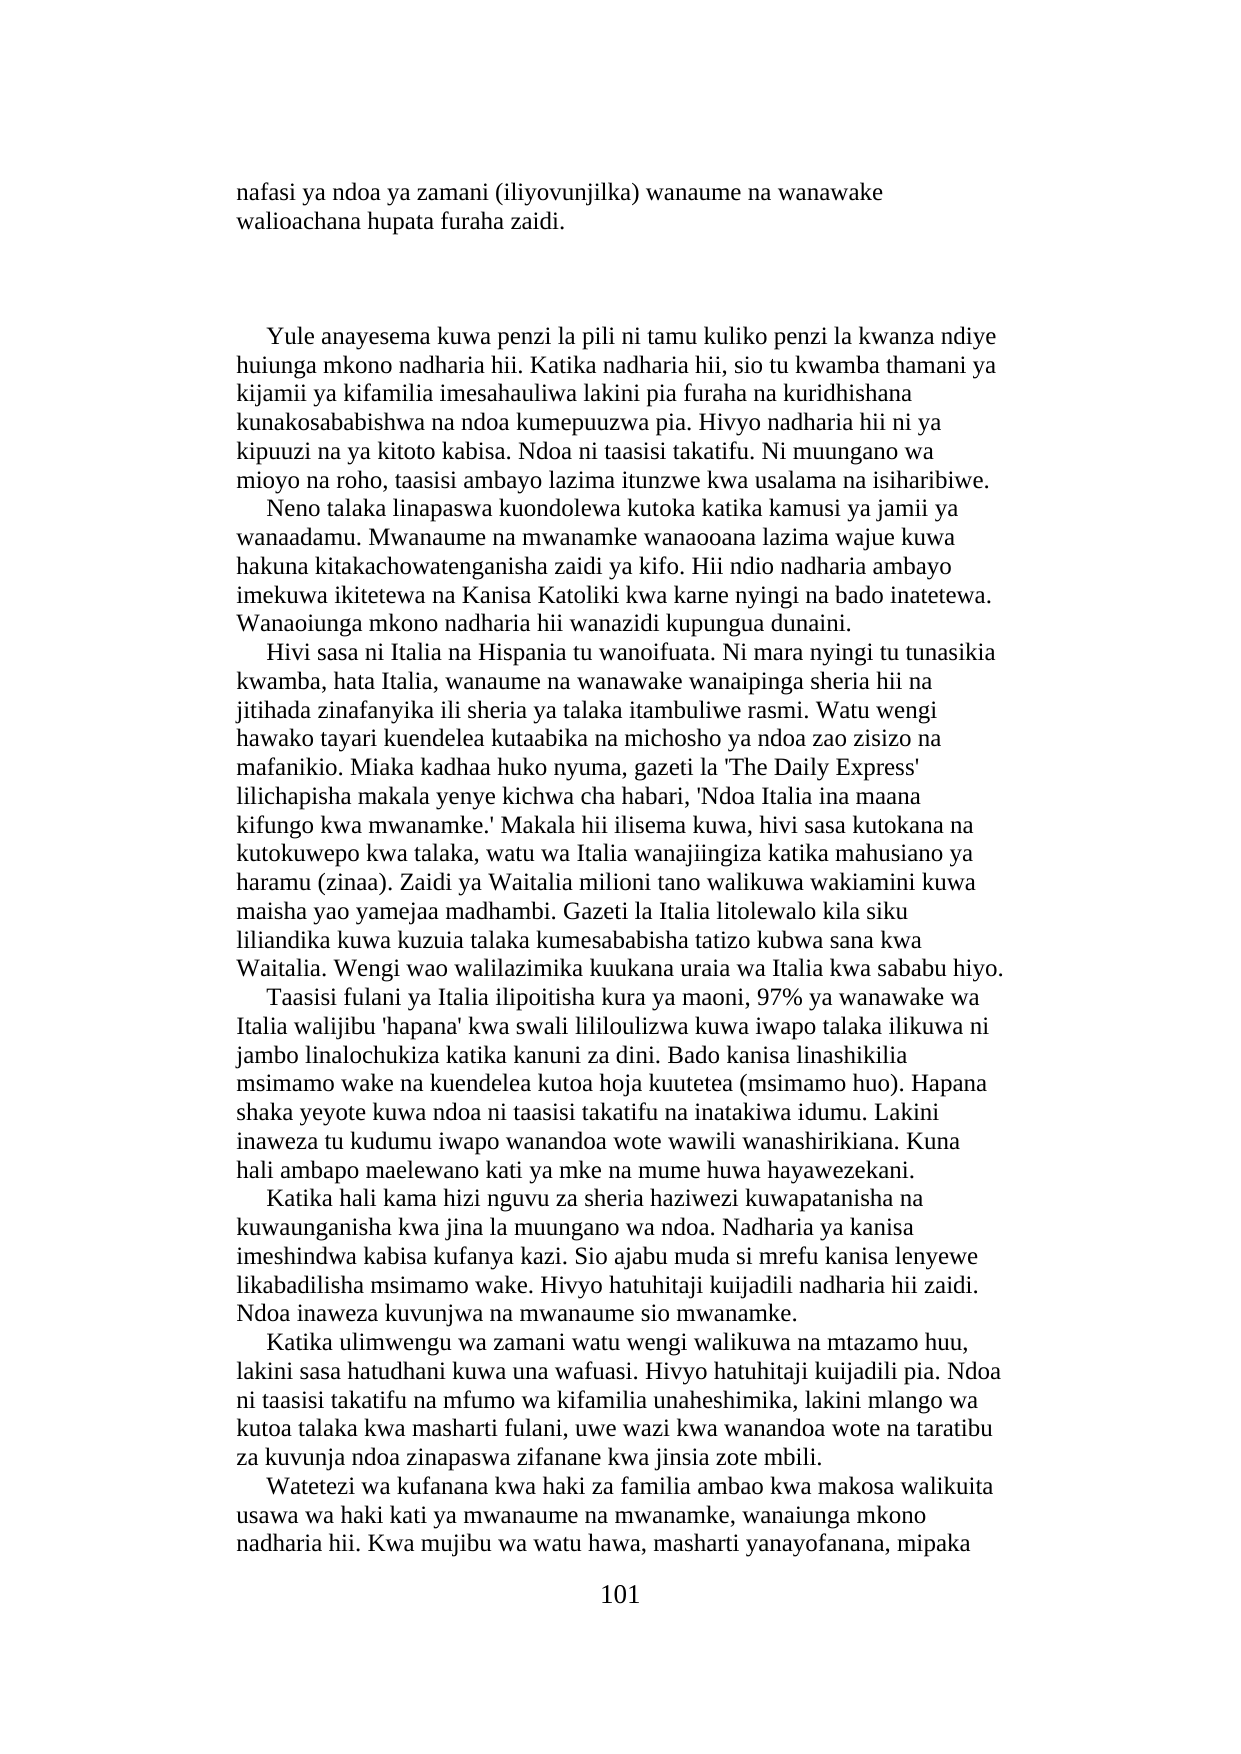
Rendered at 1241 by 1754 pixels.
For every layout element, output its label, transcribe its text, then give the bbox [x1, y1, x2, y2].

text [236, 177, 1004, 235]
text Yule anayesema kuwa penzi la pili ni tamu kuliko penzi la kwanza ndiye huiunga mkono nadharia hii. Katika nadharia hii, sio tu kwamba thamani ya kijamii ya kifamilia imesahauliwa lakini pia furaha na kuridhishana kunakosababishwa na ndoa kumepuuzwa pia. Hivyo nadharia hii ni ya kipuuzi na ya kitoto kabisa. Ndoa ni taasisi takatifu. Ni muungano wa mioyo na roho, taasisi ambayo lazima itunzwe kwa usalama na isiharibiwe. [236, 321, 1004, 493]
text Katika ulimwengu wa zamani watu wengi walikuwa na mtazamo huu, lakini sasa hatudhani kuwa una wafuasi. Hivyo hatuhitaji kuijadili pia. Ndoa ni taasisi takatifu na mfumo wa kifamilia unaheshimika, lakini mlango wa kutoa talaka kwa masharti fulani, uwe wazi kwa wanandoa wote na taratibu za kuvunja ndoa zinapaswa zifanane kwa jinsia zote mbili. [236, 1327, 1004, 1471]
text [236, 1471, 1004, 1557]
text Neno talaka linapaswa kuondolewa kutoka katika kamusi ya jamii ya wanaadamu. Mwanaume na mwanamke wanaooana lazima wajue kuwa hakuna kitakachowatenganisha zaidi ya kifo. Hii ndio nadharia ambayo imekuwa ikitetewa na Kanisa Katoliki kwa karne nyingi na bado inatetewa. Wanaoiunga mkono nadharia hii wanazidi kupungua dunaini. [236, 493, 1004, 637]
text Katika hali kama hizi nguvu za sheria haziwezi kuwapatanisha na kuwaunganisha kwa jina la muungano wa ndoa. Nadharia ya kanisa imeshindwa kabisa kufanya kazi. Sio ajabu muda si mrefu kanisa lenyewe likabadilisha msimamo wake. Hivyo hatuhitaji kuijadili nadharia hii zaidi. Ndoa inaweza kuvunjwa na mwanaume sio mwanamke. [236, 1183, 1004, 1327]
text Hivi sasa ni Italia na Hispania tu wanoifuata. Ni mara nyingi tu tunasikia kwamba, hata Italia, wanaume na wanawake wanaipinga sheria hii na jitihada zinafanyika ili sheria ya talaka itambuliwe rasmi. Watu wengi hawako tayari kuendelea kutaabika na michosho ya ndoa zao zisizo na mafanikio. Miaka kadhaa huko nyuma, gazeti la 'The Daily Express' lilichapisha makala yenye kichwa cha habari, 'Ndoa Italia ina maana kifungo kwa mwanamke.' Makala hii ilisema kuwa, hivi sasa kutokana na kutokuwepo kwa talaka, watu wa Italia wanajiingiza katika mahusiano ya haramu (zinaa). Zaidi ya Waitalia milioni tano walikuwa wakiamini kuwa maisha yao yamejaa madhambi. Gazeti la Italia litolewalo kila siku liliandika kuwa kuzuia talaka kumesababisha tatizo kubwa sana kwa Waitalia. Wengi wao walilazimika kuukana uraia wa Italia kwa sababu hiyo. [236, 637, 1004, 982]
text Taasisi fulani ya Italia ilipoitisha kura ya maoni, 97% ya wanawake wa Italia walijibu 'hapana' kwa swali lililoulizwa kuwa iwapo talaka ilikuwa ni jambo linalochukiza katika kanuni za dini. Bado kanisa linashikilia msimamo wake na kuendelea kutoa hoja kuutetea (msimamo huo). Hapana shaka yeyote kuwa ndoa ni taasisi takatifu na inatakiwa idumu. Lakini inaweza tu kudumu iwapo wanandoa wote wawili wanashirikiana. Kuna hali ambapo maelewano kati ya mke na mume huwa hayawezekani. [236, 982, 1004, 1183]
